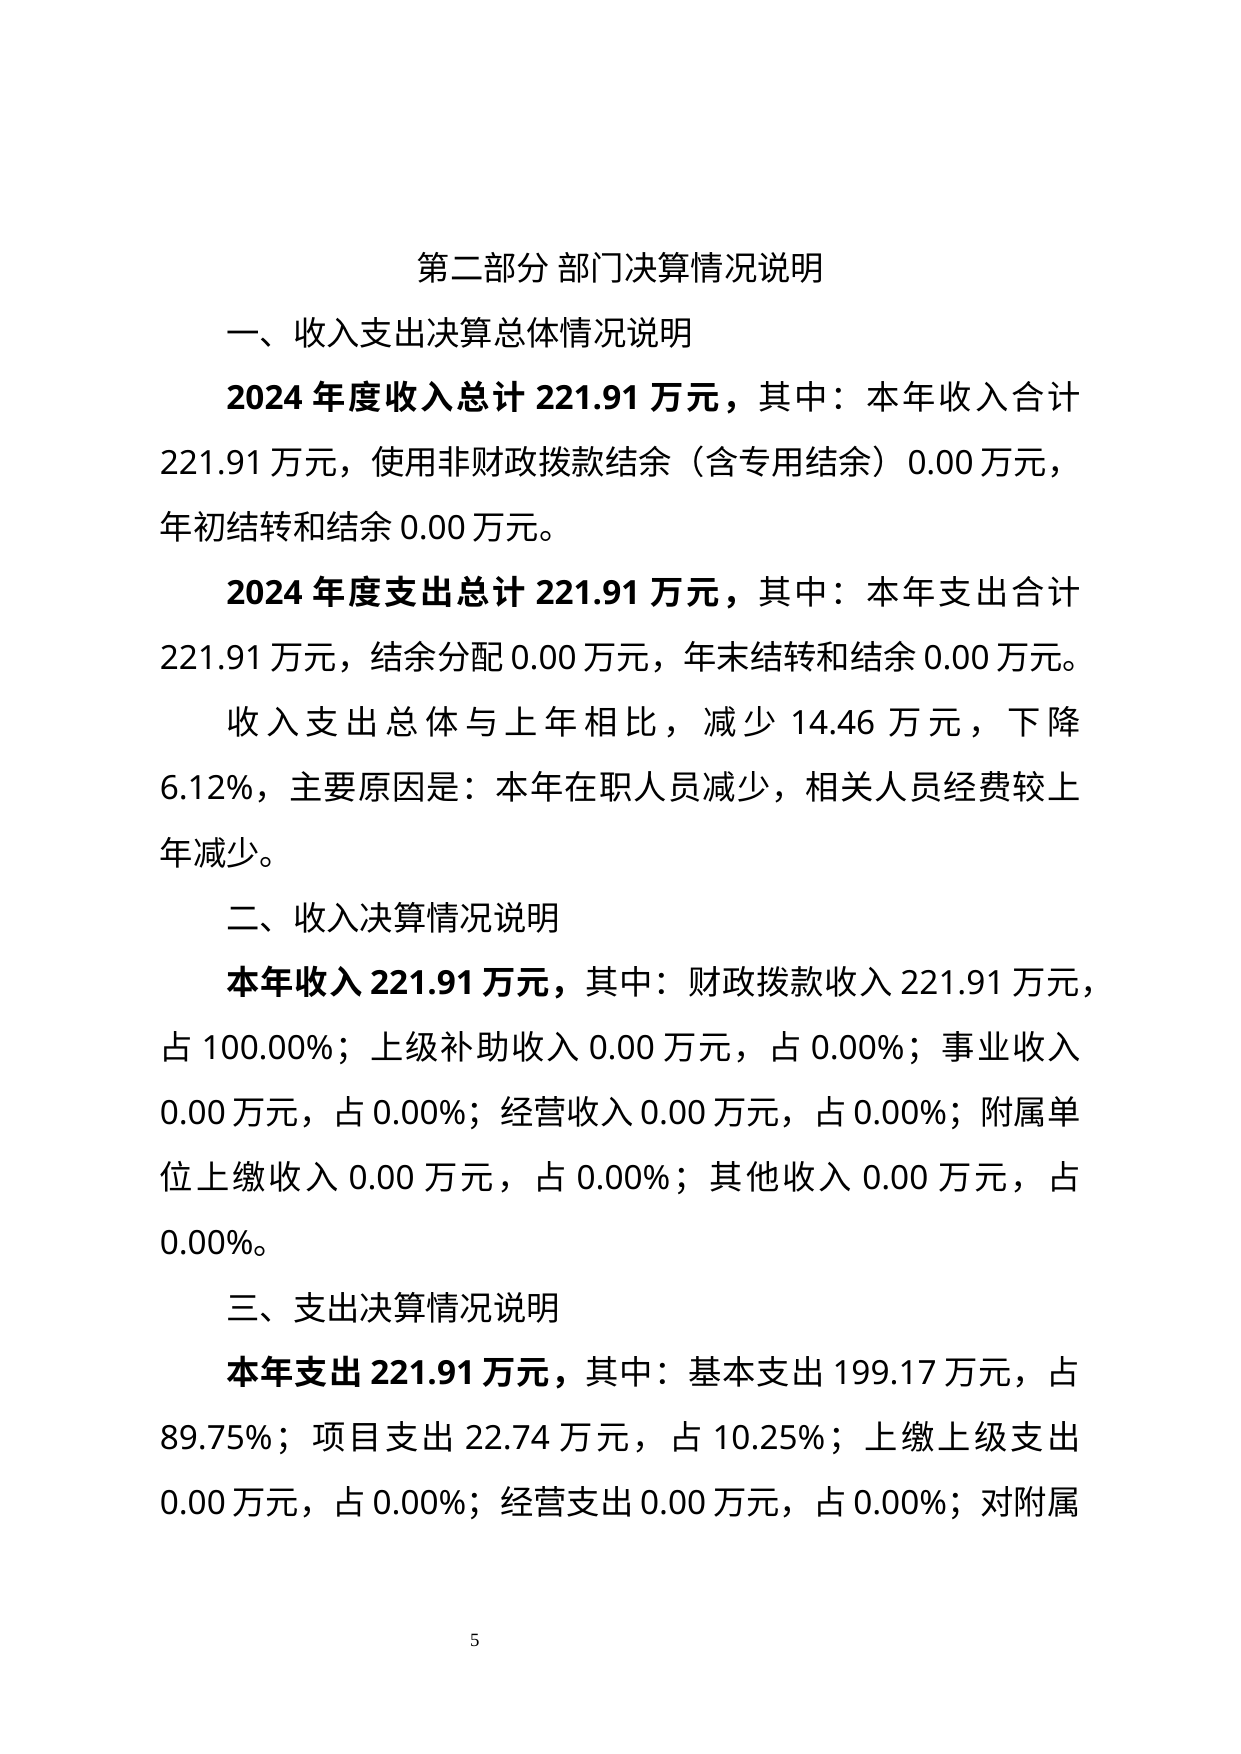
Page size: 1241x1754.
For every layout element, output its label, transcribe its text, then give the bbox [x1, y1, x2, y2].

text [159, 1338, 1081, 1533]
text 一、收入支出决算总体情况说明 [159, 298, 1081, 363]
text 2024年度支出总计221.91万元，其中：本年支出合计221.91万元，结余分配0.00万元，年末结转和结余0.00万元。 [159, 558, 1081, 688]
text 收入支出总体与上年相比，减少14.46万元，下降6.12%，主要原因是：本年在职人员减少，相关人员经费较上年减少。 [159, 688, 1081, 883]
text 2024年度收入总计221.91万元，其中：本年收入合计221.91万元，使用非财政拨款结余（含专用结余）0.00万元，年初结转和结余0.00万元。 [159, 363, 1081, 558]
text 二、收入决算情况说明 [159, 883, 1081, 948]
text 本年收入221.91万元，其中：财政拨款收入221.91万元，占100.00%；上级补助收入0.00万元，占0.00%；事业收入0.00万元，占0.00%；经营收入0.00万元，占0.00%；附属单位上缴收入0.00万元，占0.00%；其他收入0.00万元，占0.00%。 [159, 948, 1081, 1273]
text 第二部分 部门决算情况说明 [159, 233, 1081, 298]
text 三、支出决算情况说明 [159, 1273, 1081, 1338]
